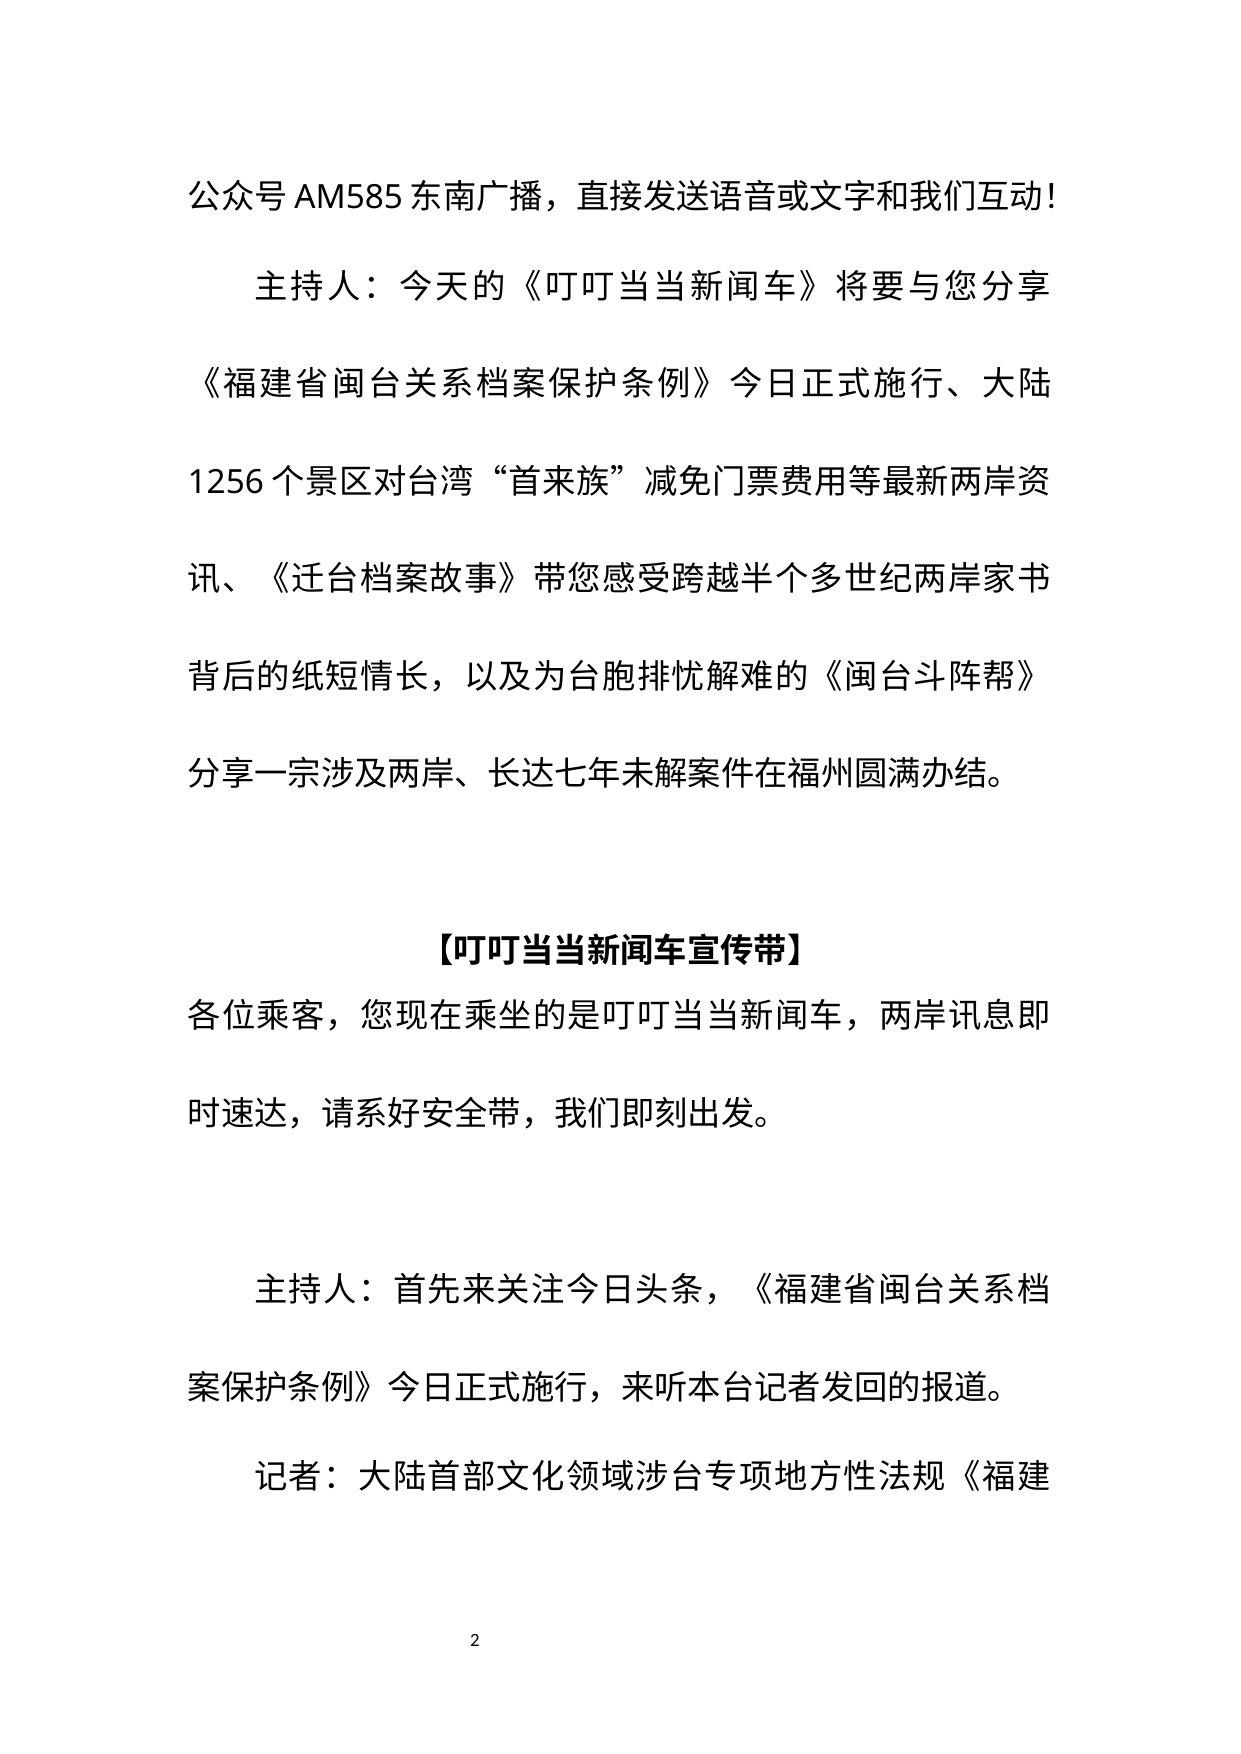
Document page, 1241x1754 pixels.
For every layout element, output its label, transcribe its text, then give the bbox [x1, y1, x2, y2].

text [187, 1441, 1053, 1506]
text 【叮叮当当新闻车宣传带】 [187, 915, 1053, 980]
text 主持人：首先来关注今日头条，《福建省闽台关系档案保护条例》今日正式施行，来听本台记者发回的报道。 [187, 1255, 1053, 1417]
text 主持人：今天的《叮叮当当新闻车》将要与您分享《福建省闽台关系档案保护条例》今日正式施行、大陆1256个景区对台湾“首来族”减免门票费用等最新两岸资讯、《迁台档案故事》带您感受跨越半个多世纪两岸家书背后的纸短情长，以及为台胞排忧解难的《闽台斗阵帮》分享一宗涉及两岸、长达七年未解案件在福州圆满办结。 [187, 251, 1053, 804]
text 各位乘客，您现在乘坐的是叮叮当当新闻车，两岸讯息即时速达，请系好安全带，我们即刻出发。 [187, 980, 1053, 1143]
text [187, 162, 1053, 227]
